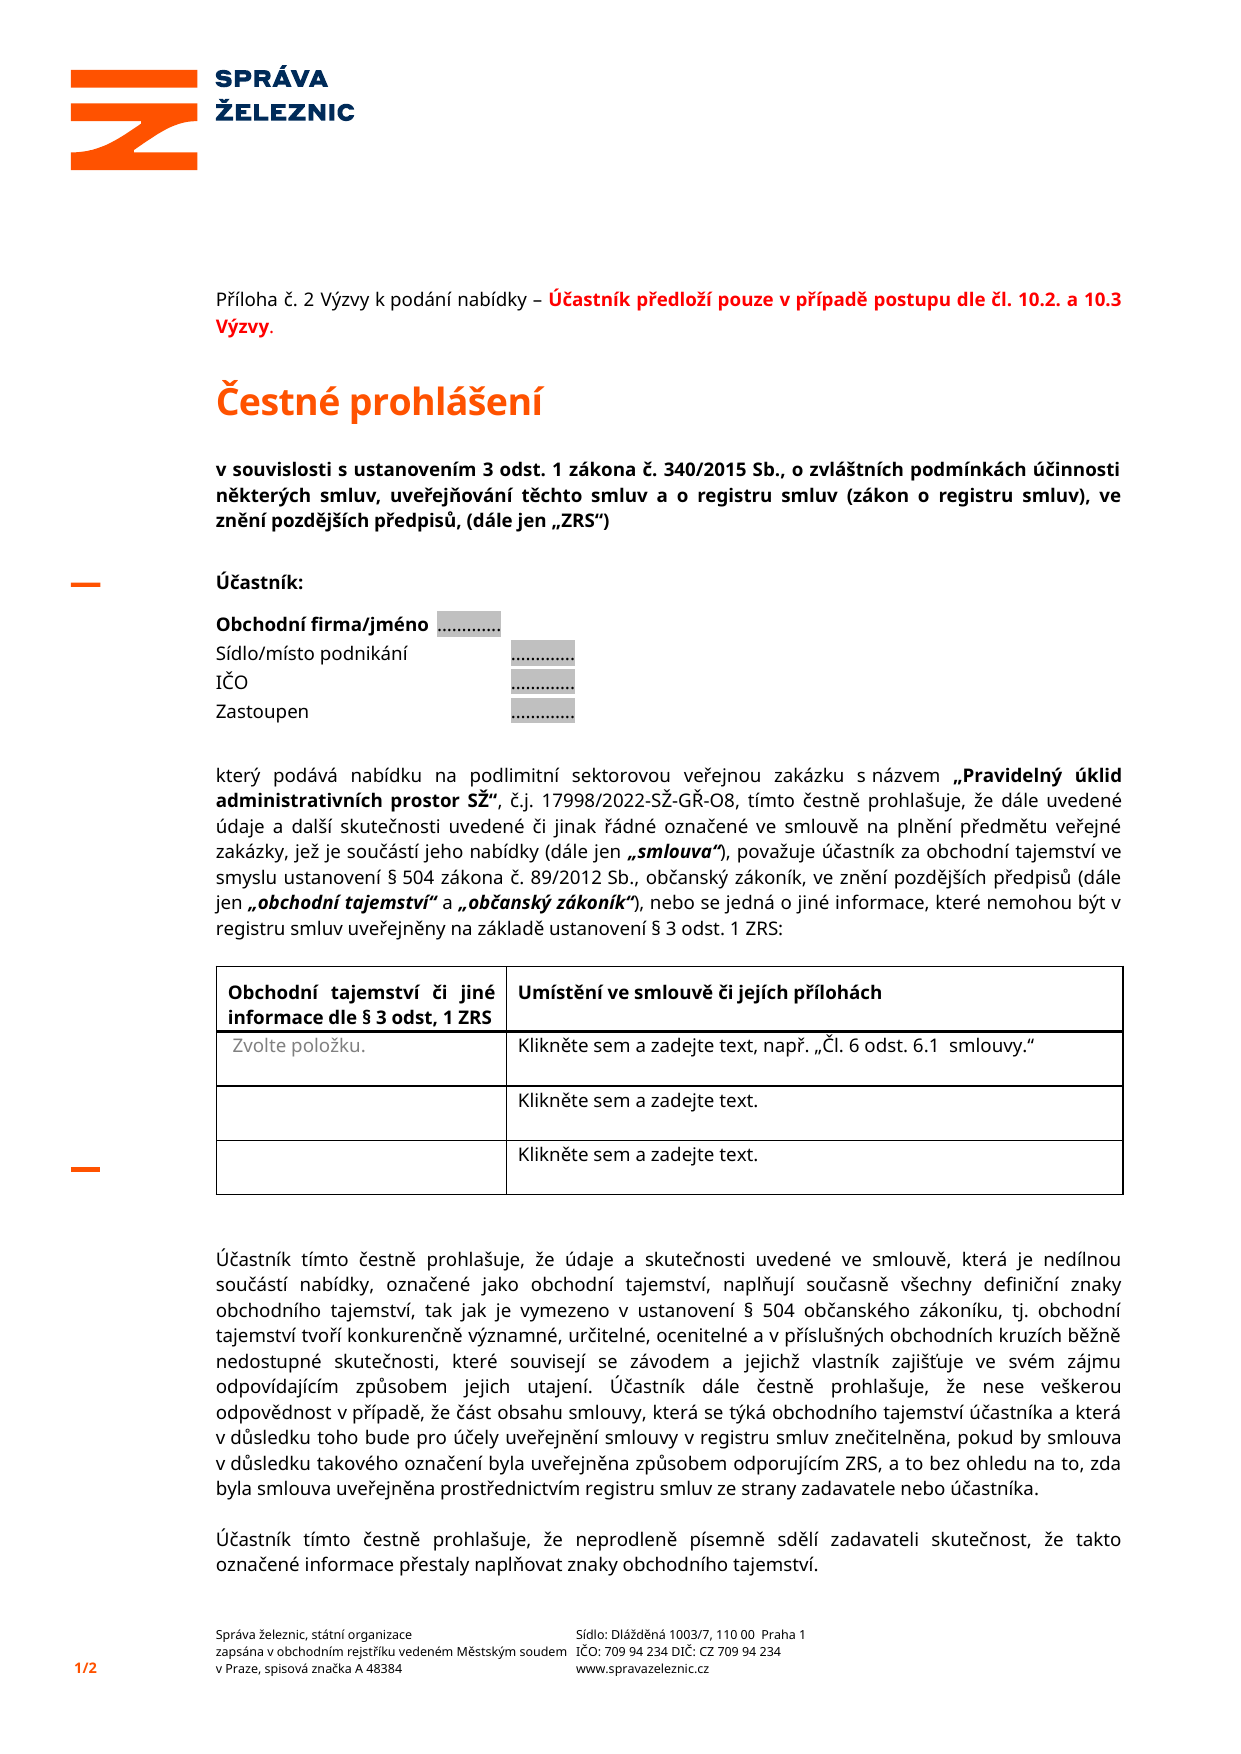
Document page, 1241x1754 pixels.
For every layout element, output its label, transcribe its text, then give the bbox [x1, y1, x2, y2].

table_header Umístění ve smlouvě či jejích přílohách [507, 967, 1122, 1030]
text Účastník tímto čestně prohlašuje, že neprodleně písemně sdělí zadavateli skutečnost, že takto označené informace přestaly naplňovat znaky obchodního tajemství. [216, 1526, 1122, 1577]
text který podává nabídku na podlimitní sektorovou veřejnou zakázku s názvem „Pravidelný úklid administrativních prostor SŽ“, č.j. 17998/2022-SŽ-GŘ-O8, tímto čestně prohlašuje, že dále uvedené údaje a další skutečnosti uvedené či jinak řádné označené ve smlouvě na plnění předmětu veřejné zakázky, jež je součástí jeho nabídky (dále jen „smlouva“), považuje účastník za obchodní tajemství ve smyslu ustanovení § 504 zákona č. 89/2012 Sb., občanský zákoník, ve znění pozdějších předpisů (dále jen „obchodní tajemství“ a „občanský zákoník“), nebo se jedná o jiné informace, které nemohou být v registru smluv uveřejněny na základě ustanovení § 3 odst. 1 ZRS: [216, 762, 1122, 941]
text Sídlo/místo podnikání …………. [216, 637, 1122, 666]
table_cell [217, 1141, 506, 1194]
text v souvislosti s ustanovením 3 odst. 1 zákona č. 340/2015 Sb., o zvláštních podmínkách účinnosti některých smluv, uveřejňování těchto smluv a o registru smluv (zákon o registru smluv), ve znění pozdějších předpisů, (dále jen „ZRS“) [216, 456, 1122, 533]
text Účastník tímto čestně prohlašuje, že údaje a skutečnosti uvedené ve smlouvě, která je nedílnou součástí nabídky, označené jako obchodní tajemství, naplňují současně všechny definiční znaky obchodního tajemství, tak jak je vymezeno v ustanovení § 504 občanského zákoníku, tj. obchodní tajemství tvoří konkurenčně významné, určitelné, ocenitelné a v příslušných obchodních kruzích běžně nedostupné skutečnosti, které souvisejí se závodem a jejichž vlastník zajišťuje ve svém zájmu odpovídajícím způsobem jejich utajení. Účastník dále čestně prohlašuje, že nese veškerou odpovědnost v případě, že část obsahu smlouvy, která se týká obchodního tajemství účastníka a která v důsledku toho bude pro účely uveřejnění smlouvy v registru smluv znečitelněna, pokud by smlouva v důsledku takového označení byla uveřejněna způsobem odporujícím ZRS, a to bez ohledu na to, zda byla smlouva uveřejněna prostřednictvím registru smluv ze strany zadavatele nebo účastníka. [216, 1246, 1122, 1501]
text Zastoupen …………. [216, 695, 1122, 724]
text IČO …………. [216, 666, 1122, 695]
table_cell [217, 1087, 506, 1139]
text Účastník: [216, 565, 1122, 596]
text Obchodní firma/jméno …………. [216, 608, 1122, 637]
table_header Obchodní tajemství či jiné informace dle § 3 odst, 1 ZRS [217, 967, 506, 1030]
table_cell [217, 1033, 506, 1085]
subtitle Čestné prohlášení [216, 375, 1122, 426]
text Příloha č. 2 Výzvy k podání nabídky – Účastník předloží pouze v případě postupu dle čl. 10.2. a 10.3 Výzvy. [216, 286, 1122, 339]
